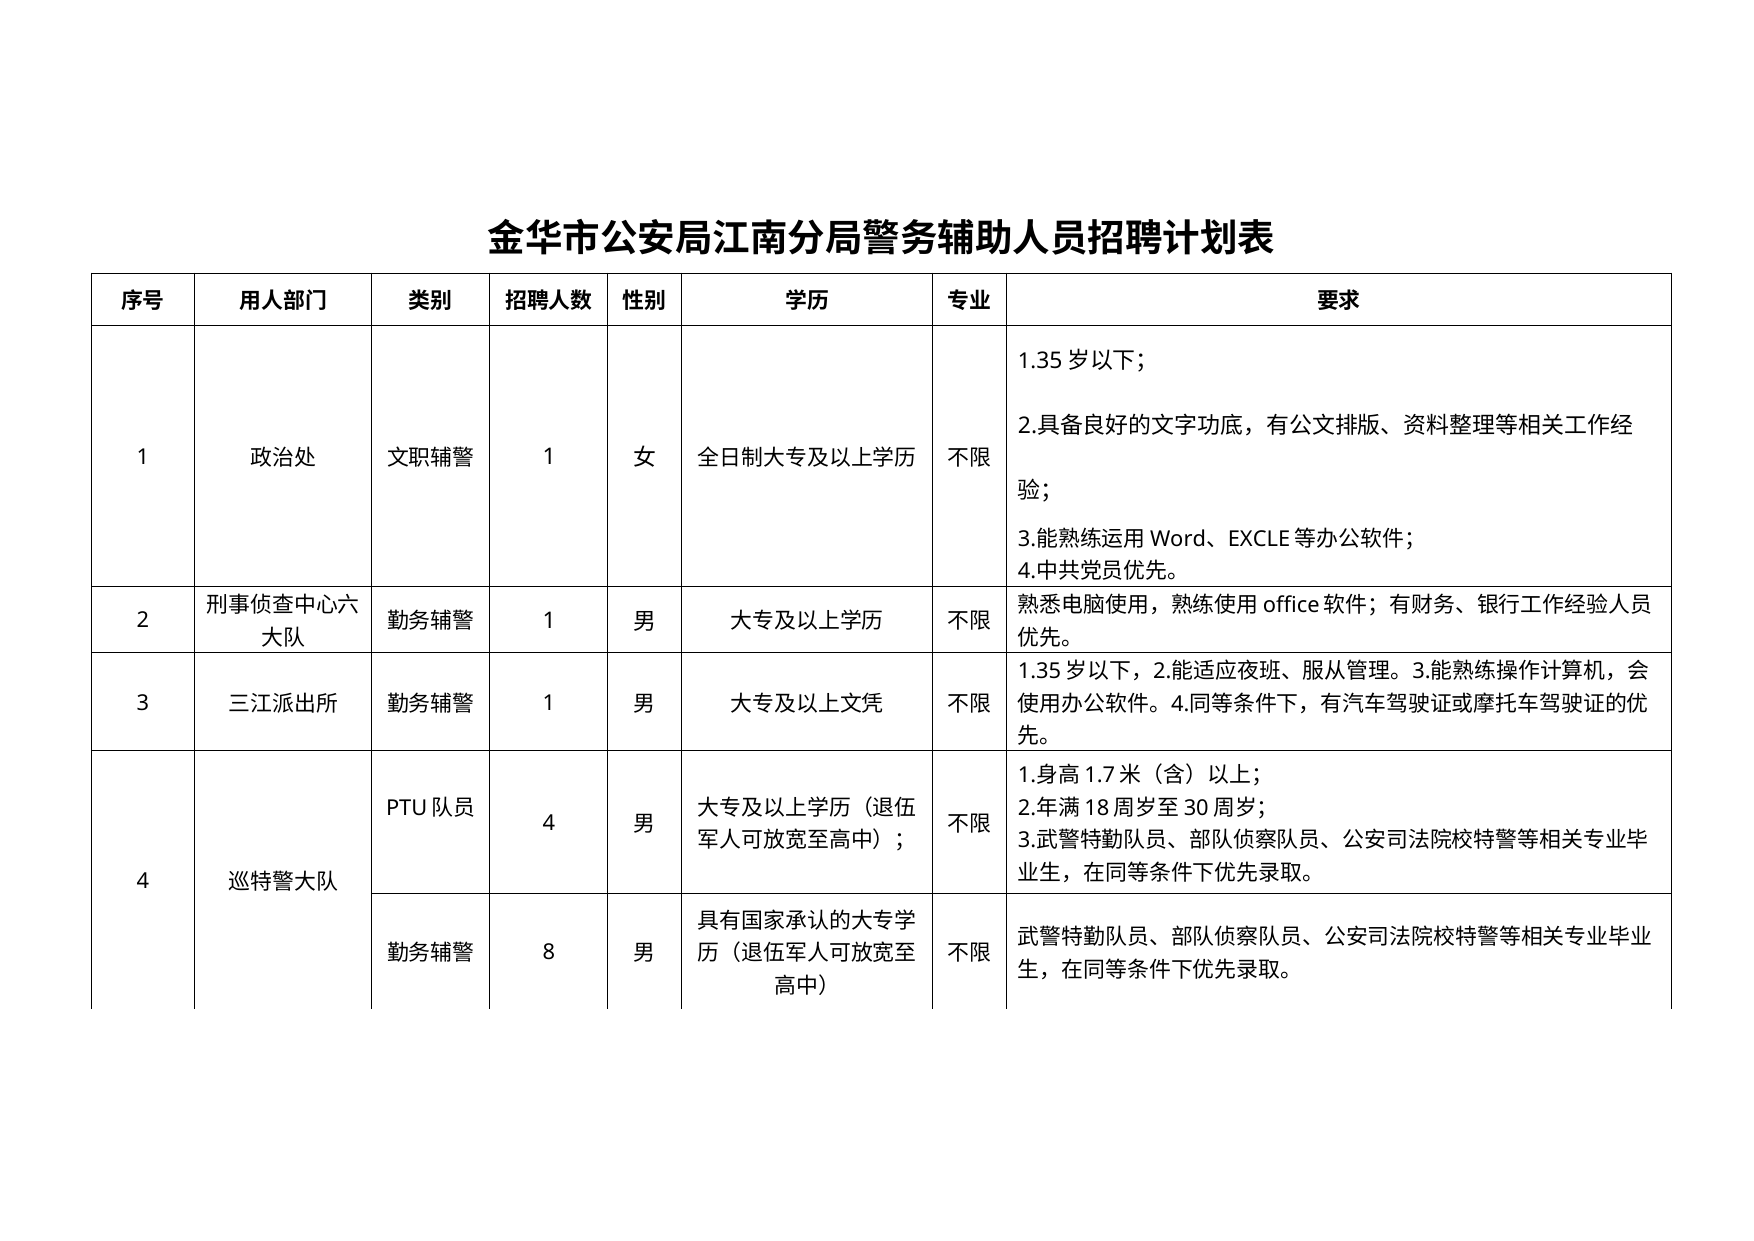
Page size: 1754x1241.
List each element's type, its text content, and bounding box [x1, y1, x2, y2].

table_cell 性别 [608, 274, 681, 324]
table_cell 具有国家承认的大专学历（退伍军人可放宽至高中） [682, 894, 932, 1009]
table_cell 武警特勤队员、部队侦察队员、公安司法院校特警等相关专业毕业生，在同等条件下优先录取。 [1007, 894, 1671, 1009]
table_cell 巡特警大队 [195, 751, 371, 1009]
table_cell 全日制大专及以上学历 [682, 326, 932, 586]
table_cell 男 [608, 894, 681, 1009]
table_cell 政治处 [195, 326, 371, 586]
table_cell 8 [490, 894, 607, 1009]
table_cell 3 [92, 653, 194, 750]
table_cell 1 [490, 326, 607, 586]
table_cell 类别 [372, 274, 489, 324]
table_cell 1.35岁以下，2.能适应夜班、服从管理。3.能熟练操作计算机，会使用办公软件。4.同等条件下，有汽车驾驶证或摩托车驾驶证的优先。 [1007, 653, 1671, 750]
table_cell 女 [608, 326, 681, 586]
table_cell 大专及以上文凭 [682, 653, 932, 750]
table_cell 1 [490, 653, 607, 750]
table_cell 要求 [1007, 274, 1671, 324]
table_cell 大专及以上学历 [682, 587, 932, 652]
table_cell 勤务辅警 [372, 653, 489, 750]
table_cell 学历 [682, 274, 932, 324]
table_cell 不限 [933, 587, 1006, 652]
table_cell 男 [608, 587, 681, 652]
table_cell 序号 [92, 274, 194, 324]
table_cell 勤务辅警 [372, 587, 489, 652]
table_cell 男 [608, 751, 681, 893]
table_cell 1.身高1.7米（含）以上； 2.年满18周岁至30周岁； 3.武警特勤队员、部队侦察队员、公安司法院校特警等相关专业毕业生，在同等条件下优先录取。 [1007, 751, 1671, 893]
table_cell 熟悉电脑使用，熟练使用office软件；有财务、银行工作经验人员优先。 [1007, 587, 1671, 652]
table_cell 2 [92, 587, 194, 652]
table_cell PTU队员 [372, 751, 489, 893]
table_cell 不限 [933, 751, 1006, 893]
table_cell 1 [490, 587, 607, 652]
table_cell 刑事侦查中心六大队 [195, 587, 371, 652]
table_cell 4 [92, 751, 194, 1009]
table_cell 不限 [933, 653, 1006, 750]
table_cell 勤务辅警 [372, 894, 489, 1009]
table_cell 1 [92, 326, 194, 586]
table_header 金华市公安局江南分局警务辅助人员招聘计划表 [91, 198, 1671, 273]
table_cell 招聘人数 [490, 274, 607, 324]
table_cell 1.35岁以下； 2.具备良好的文字功底，有公文排版、资料整理等相关工作经验； 3.能熟练运用Word、EXCLE等办公软件； 4.中共党员优先。 [1007, 326, 1671, 586]
table_cell 三江派出所 [195, 653, 371, 750]
table_cell 专业 [933, 274, 1006, 324]
table_cell 文职辅警 [372, 326, 489, 586]
table_cell 大专及以上学历（退伍军人可放宽至高中）； [682, 751, 932, 893]
table_cell 4 [490, 751, 607, 893]
table_cell 男 [608, 653, 681, 750]
table_cell 用人部门 [195, 274, 371, 324]
table_cell 不限 [933, 326, 1006, 586]
table_cell 不限 [933, 894, 1006, 1009]
